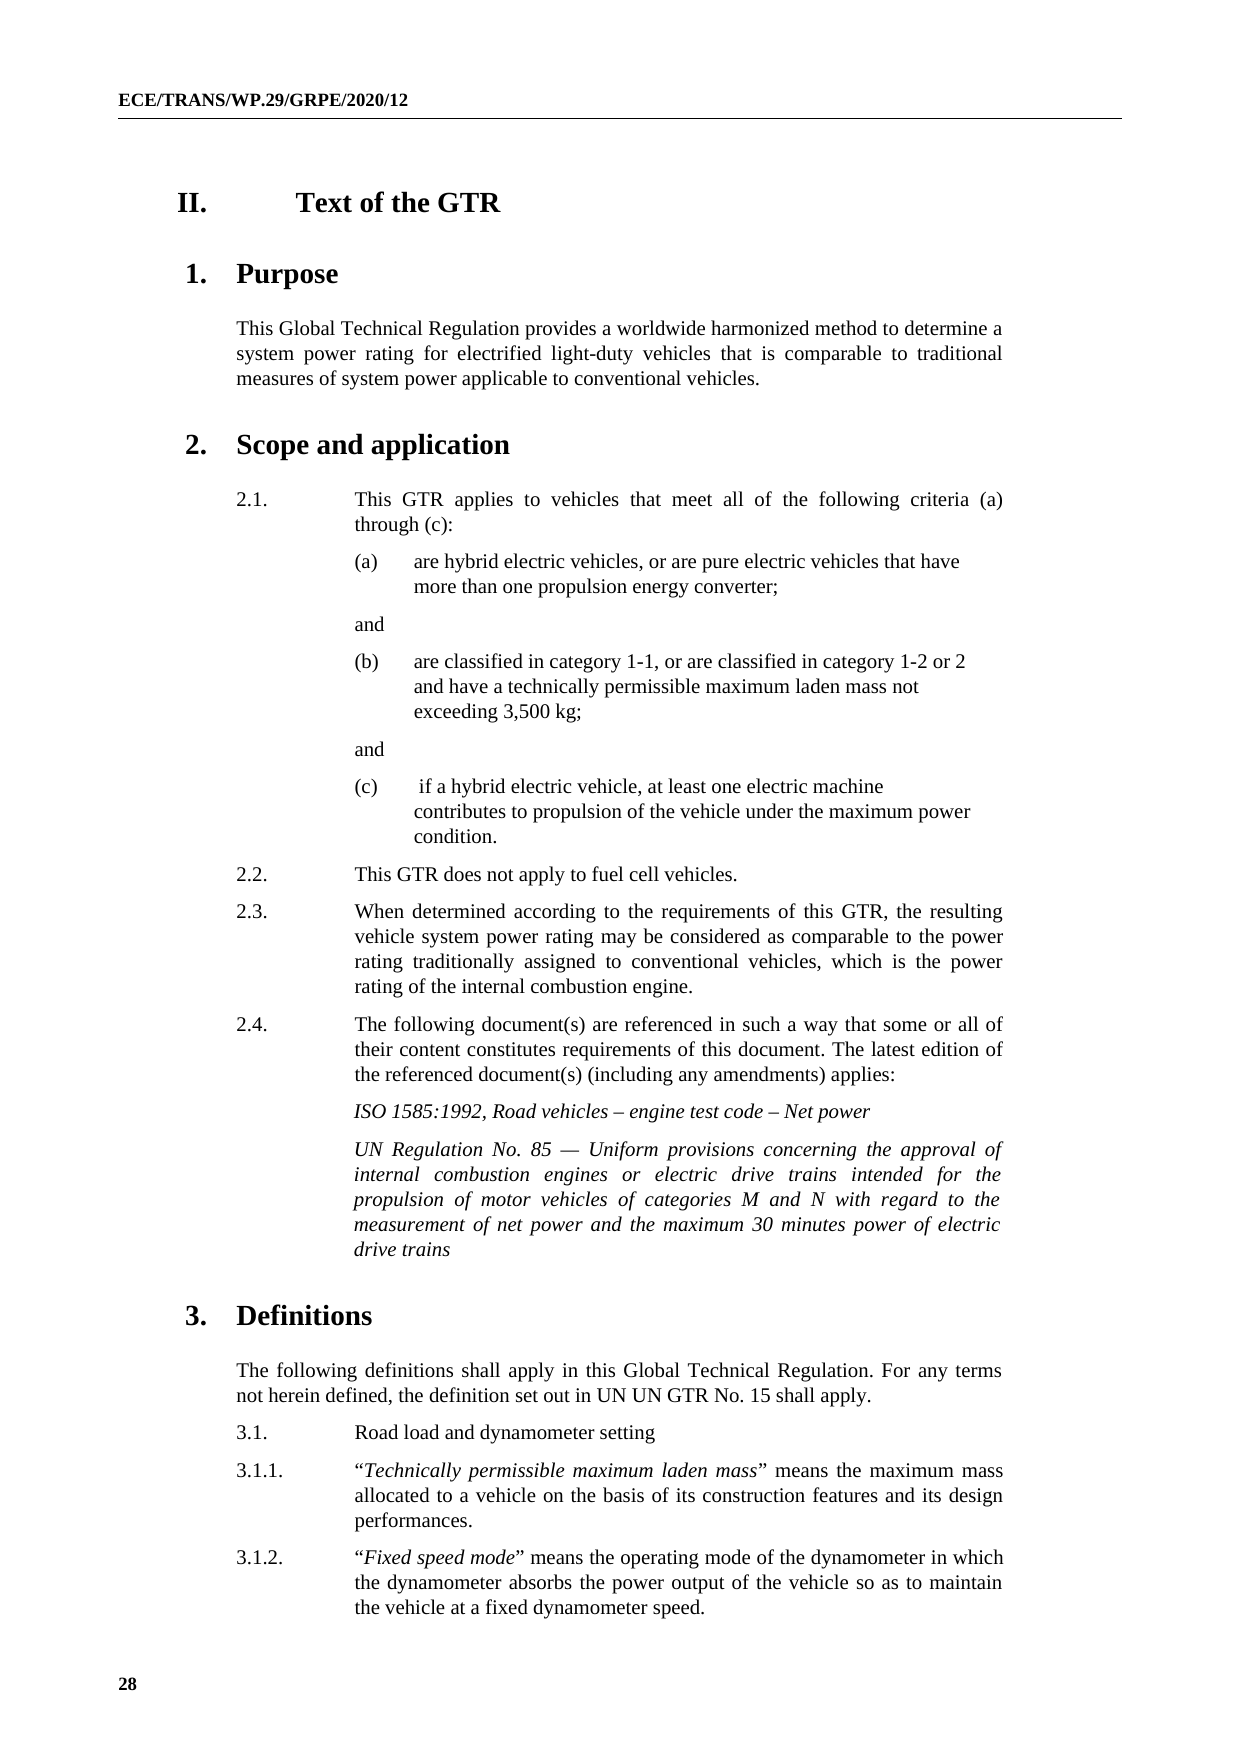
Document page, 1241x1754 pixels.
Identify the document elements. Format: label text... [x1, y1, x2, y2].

text 2.4. The following document(s) are referenced in such a way that some or all of their content constitutes requirements of this document. The latest edition of the referenced document(s) (including any amendments) applies: [236, 1011, 1004, 1086]
text This Global Technical Regulation provides a worldwide harmonized method to determine a system power rating for electrified light-duty vehicles that is comparable to traditional measures of system power applicable to conventional vehicles. [236, 315, 1003, 390]
text ISO 1585:1992, Road vehicles – engine test code – Net power [354, 1098, 1003, 1123]
text 2.1. This GTR applies to vehicles that meet all of the following criteria (a) through (c): [236, 486, 1004, 536]
text and [295, 736, 981, 761]
text 2.3. When determined according to the requirements of this GTR, the resulting vehicle system power rating may be considered as comparable to the power rating traditionally assigned to conventional vehicles, which is the power rating of the internal combustion engine. [236, 898, 1004, 998]
text and [295, 611, 981, 636]
text 2. Scope and application [118, 427, 1122, 461]
text 3. Definitions [118, 1298, 1122, 1332]
text (b) are classified in category 1-1, or are classified in category 1-2 or 2 and have a technically permissible maximum laden mass not exceeding 3,500 kg; [354, 648, 981, 723]
text 3.1.2. “Fixed speed mode” means the operating mode of the dynamometer in which the dynamometer absorbs the power output of the vehicle so as to maintain the vehicle at a fixed dynamometer speed. [236, 1544, 1004, 1619]
text (c) if a hybrid electric vehicle, at least one electric machine contributes to propulsion of the vehicle under the maximum power condition. [354, 773, 981, 848]
text UN Regulation No. 85 — Uniform provisions concerning the approval of internal combustion engines or electric drive trains intended for the propulsion of motor vehicles of categories M and N with regard to the measurement of net power and the maximum 30 minutes power of electric drive trains [354, 1136, 1003, 1261]
text 1. Purpose [118, 256, 1122, 290]
text 3.1.1. “Technically permissible maximum laden mass” means the maximum mass allocated to a vehicle on the basis of its construction features and its design performances. [236, 1457, 1004, 1532]
text 2.2. This GTR does not apply to fuel cell vehicles. [236, 861, 1004, 886]
text (a) are hybrid electric vehicles, or are pure electric vehicles that have more than one propulsion energy converter; [354, 548, 981, 598]
text 3.1. Road load and dynamometer setting [236, 1419, 1004, 1444]
text II. Text of the GTR [118, 185, 1122, 219]
text The following definitions shall apply in this Global Technical Regulation. For any terms not herein defined, the definition set out in UN UN GTR No. 15 shall apply. [236, 1357, 1003, 1407]
